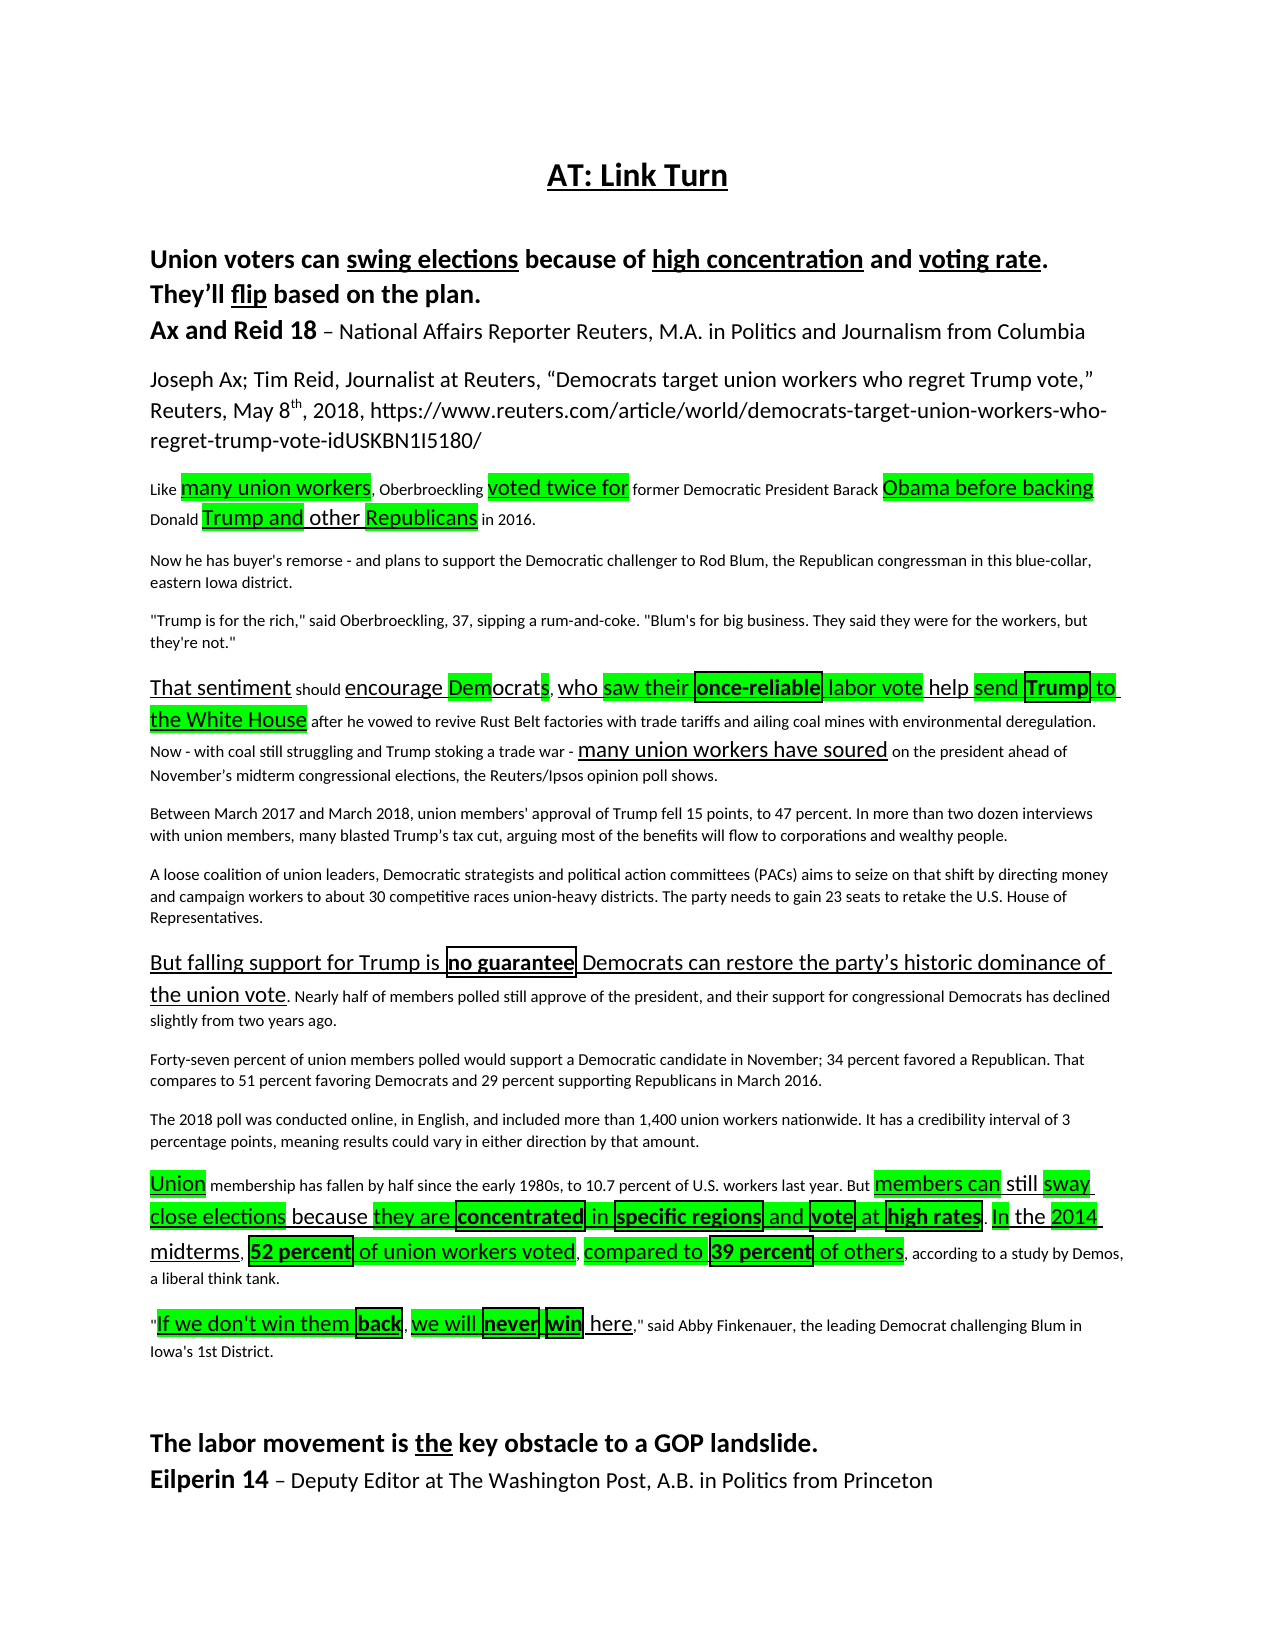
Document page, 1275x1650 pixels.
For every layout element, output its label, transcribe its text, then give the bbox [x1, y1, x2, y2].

subtitle Union voters can swing elections because of high concentration and voting rate. They’ll flip based on the plan. [150, 242, 1125, 311]
text Eilperin 14 – Deputy Editor at The Washington Post, A.B. in Politics from Princeton [150, 1462, 1125, 1495]
subtitle AT: Link Turn [150, 154, 1125, 195]
text A loose coalition of union leaders, Democratic strategists and political action committees (PACs) aims to seize on that shift by directing money and campaign workers to about 30 competitive races union-heavy districts. The party needs to gain 23 seats to retake the U.S. House of Representatives. [150, 864, 1125, 928]
text Forty-seven percent of union members polled would support a Democratic candidate in November; 34 percent favored a Republican. That compares to 51 percent favoring Democrats and 29 percent supporting Republicans in March 2016. [150, 1049, 1125, 1091]
text But falling support for Trump is no guarantee Democrats can restore the party’s historic dominance of the union vote. Nearly half of members polled still approve of the president, and their support for congressional Democrats has declined slightly from two years ago. [150, 946, 1125, 1031]
text Union membership has fallen by half since the early 1980s, to 10.7 percent of U.S. workers last year. But members can still sway close elections because they are concentrated in specific regions and vote at high rates. In the 2014 midterms, 52 percent of union workers voted, compared to 39 percent of others, according to a study by Demos, a liberal think tank. [150, 1169, 1125, 1289]
text "If we don't win them back, we will never win here," said Abby Finkenauer, the leading Democrat challenging Blum in Iowa's 1st District. [150, 1307, 1125, 1361]
text Ax and Reid 18 – National Affairs Reporter Reuters, M.A. in Politics and Journalism from Columbia [150, 313, 1125, 346]
text "Trump is for the rich," said Oberbroeckling, 37, sipping a rum-and-coke. "Blum's for big business. They said they were for the workers, but they're not." [150, 610, 1125, 653]
text Now he has buyer's remorse - and plans to support the Democratic challenger to Rod Blum, the Republican congressman in this blue-collar, eastern Iowa district. [150, 550, 1125, 592]
text The 2018 poll was conducted online, in English, and included more than 1,400 union workers nationwide. It has a credibility interval of 3 percentage points, meaning results could vary in either direction by that amount. [150, 1109, 1125, 1151]
text Like many union workers, Oberbroeckling voted twice for former Democratic President Barack Obama before backing Donald Trump and other Republicans in 2016. [150, 473, 1125, 531]
subtitle The labor movement is the key obstacle to a GOP landslide. [150, 1426, 1125, 1459]
text That sentiment should encourage Democrats, who saw their once-reliable labor vote help send Trump to the White House after he vowed to revive Rust Belt factories with trade tariffs and ailing coal mines with environmental deregulation. Now - with coal still struggling and Trump stoking a trade war - many union workers have soured on the president ahead of November’s midterm congressional elections, the Reuters/Ipsos opinion poll shows. [150, 671, 1125, 785]
text Joseph Ax; Tim Reid, Journalist at Reuters, “Democrats target union workers who regret Trump vote,” Reuters, May 8th, 2018, https://www.reuters.com/article/world/democrats-target-union-workers-who-regret-trump-vote-idUSKBN1I5180/ [150, 366, 1125, 454]
text Between March 2017 and March 2018, union members' approval of Trump fell 15 points, to 47 percent. In more than two dozen interviews with union members, many blasted Trump’s tax cut, arguing most of the benefits will flow to corporations and wealthy people. [150, 803, 1125, 846]
